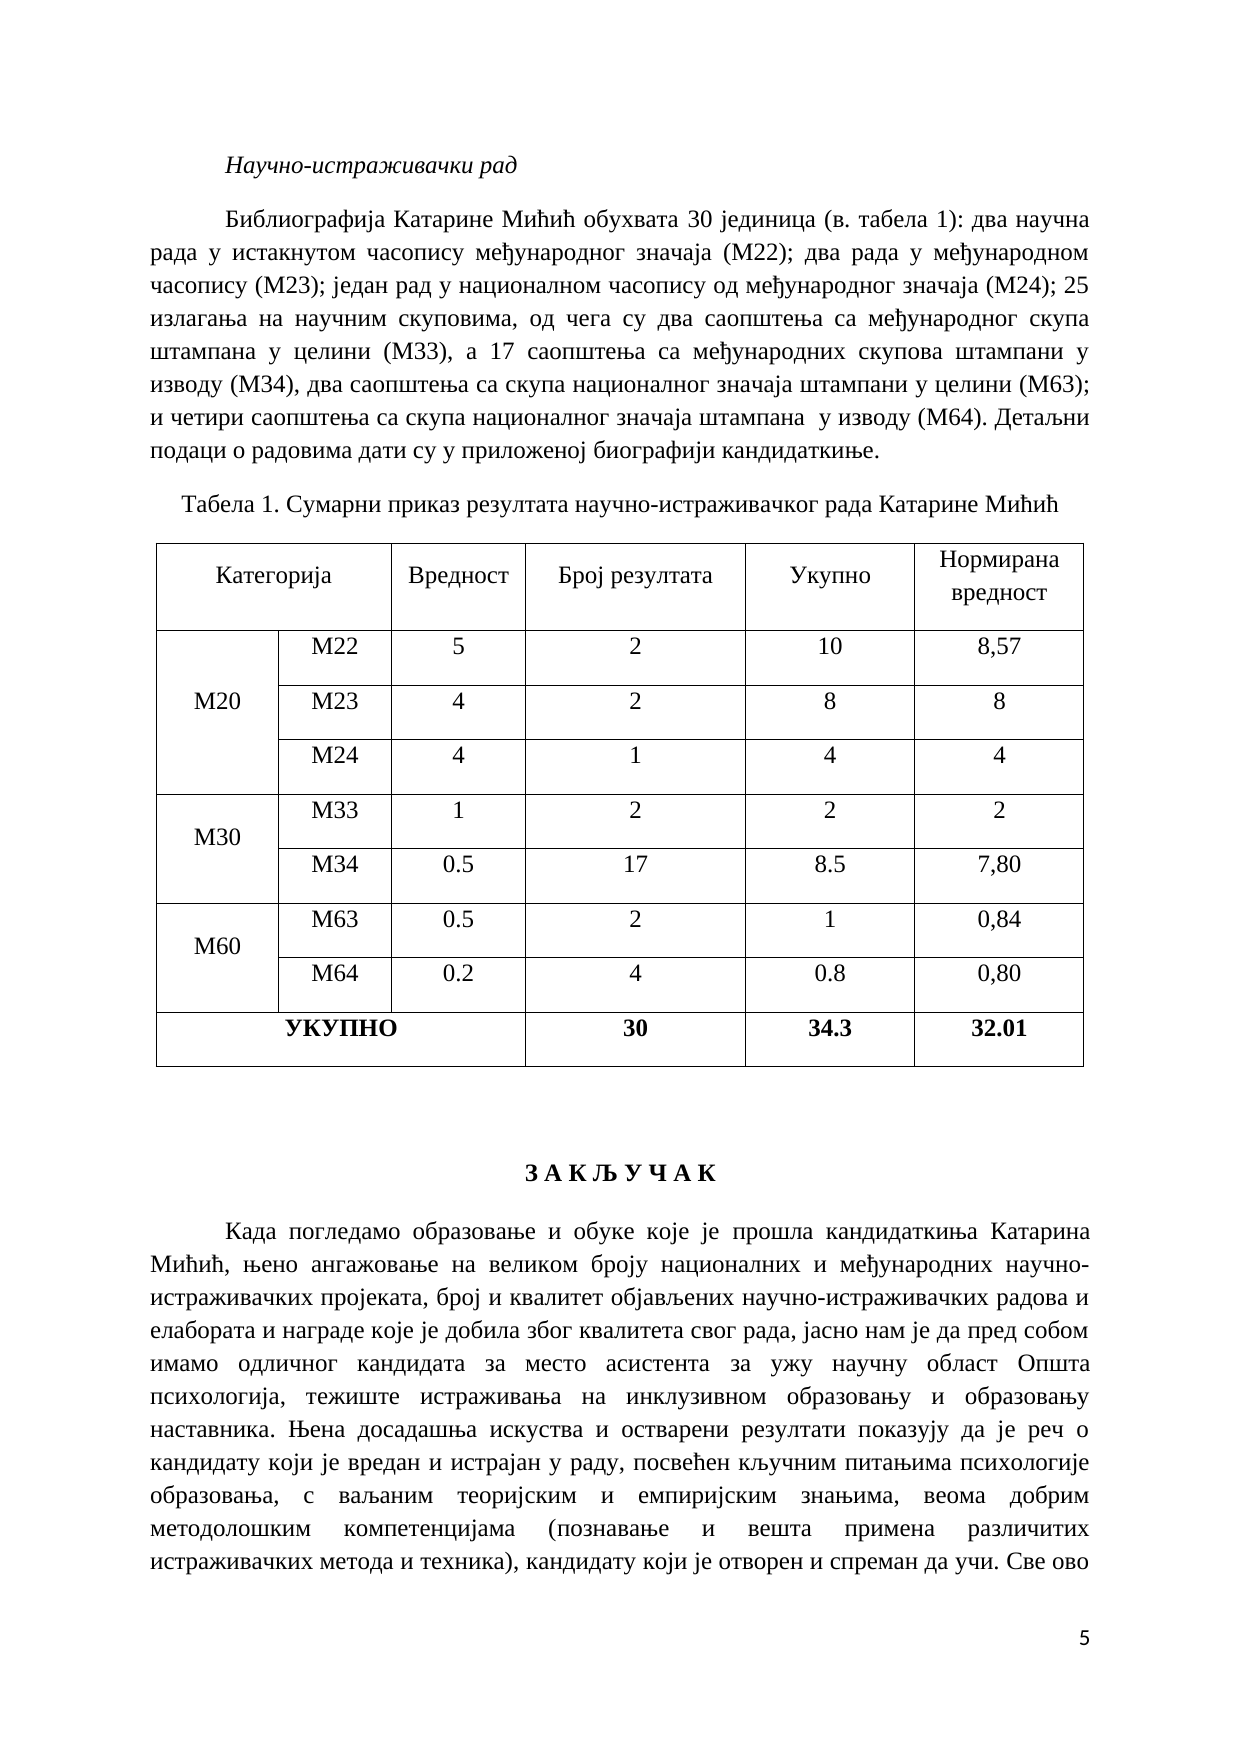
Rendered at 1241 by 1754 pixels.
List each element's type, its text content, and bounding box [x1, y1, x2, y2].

table_cell 0.5 [392, 849, 525, 903]
table_cell 1 [526, 740, 745, 794]
text Табела 1. Сумарни приказ резултата научно-истраживачког рада Катарине Мићић [150, 489, 1090, 518]
table_header Вредност [392, 544, 525, 630]
table_cell М24 [279, 740, 391, 794]
table_header Категорија [157, 544, 391, 630]
table_cell 8 [915, 686, 1083, 739]
table_cell 1 [392, 795, 525, 848]
table_cell 8 [746, 686, 914, 739]
table_cell 2 [526, 795, 745, 848]
table_header Нормирана вредност [915, 544, 1083, 630]
table_cell 10 [746, 631, 914, 685]
table_cell 0,80 [915, 958, 1083, 1012]
table_cell 17 [526, 849, 745, 903]
table_cell УКУПНО [157, 1013, 525, 1066]
table_cell 2 [526, 686, 745, 739]
text Научно-истраживачки рад [150, 150, 1090, 179]
text Библиографија Катарине Мићић обухвата 30 јединица (в. табела 1): два научна рада у истакнутом часопису међународног значаја (М22); два рада у међународном часопису (М23); један рад у националном часопису од међународног значаја (М24); 25 излагања на научним скуповима, од чега су два саопштења са међународног скупа штампана у целини (М33), а 17 саопштења са међународних скупова штампани у изводу (М34), два сaопштења са скупа националног значаја штампани у целини (М63); и четири сaопштења са скупа националног значаја штампана у изводу (М64). Детаљни подаци о радовима дати су у приложеној биографији кандидаткиње. [150, 204, 1090, 464]
table_cell 5 [392, 631, 525, 685]
table_cell 8,57 [915, 631, 1083, 685]
table_cell М30 [157, 795, 278, 903]
table_cell 32.01 [915, 1013, 1083, 1066]
table_cell М60 [157, 904, 278, 1012]
table_cell 4 [392, 686, 525, 739]
table_cell 2 [915, 795, 1083, 848]
table_cell 30 [526, 1013, 745, 1066]
table_cell 0,84 [915, 904, 1083, 957]
table_cell М63 [279, 904, 391, 957]
table_cell 8.5 [746, 849, 914, 903]
table_cell М33 [279, 795, 391, 848]
table_cell 4 [392, 740, 525, 794]
table_cell 2 [526, 631, 745, 685]
table_cell 2 [526, 904, 745, 957]
table_cell 4 [746, 740, 914, 794]
table_cell 34.3 [746, 1013, 914, 1066]
table_cell 0.2 [392, 958, 525, 1012]
table_cell М20 [157, 631, 278, 794]
table_cell М23 [279, 686, 391, 739]
table_cell 7,80 [915, 849, 1083, 903]
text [150, 1216, 1090, 1575]
table_header Укупно [746, 544, 914, 630]
table_cell 0.8 [746, 958, 914, 1012]
table_cell М64 [279, 958, 391, 1012]
table_cell 2 [746, 795, 914, 848]
table_header Број резултата [526, 544, 745, 630]
text З А К Љ У Ч А К [150, 1092, 1090, 1187]
table_cell 0.5 [392, 904, 525, 957]
table_cell 4 [915, 740, 1083, 794]
table_cell М22 [279, 631, 391, 685]
table_cell 1 [746, 904, 914, 957]
table_cell М34 [279, 849, 391, 903]
table_cell 4 [526, 958, 745, 1012]
